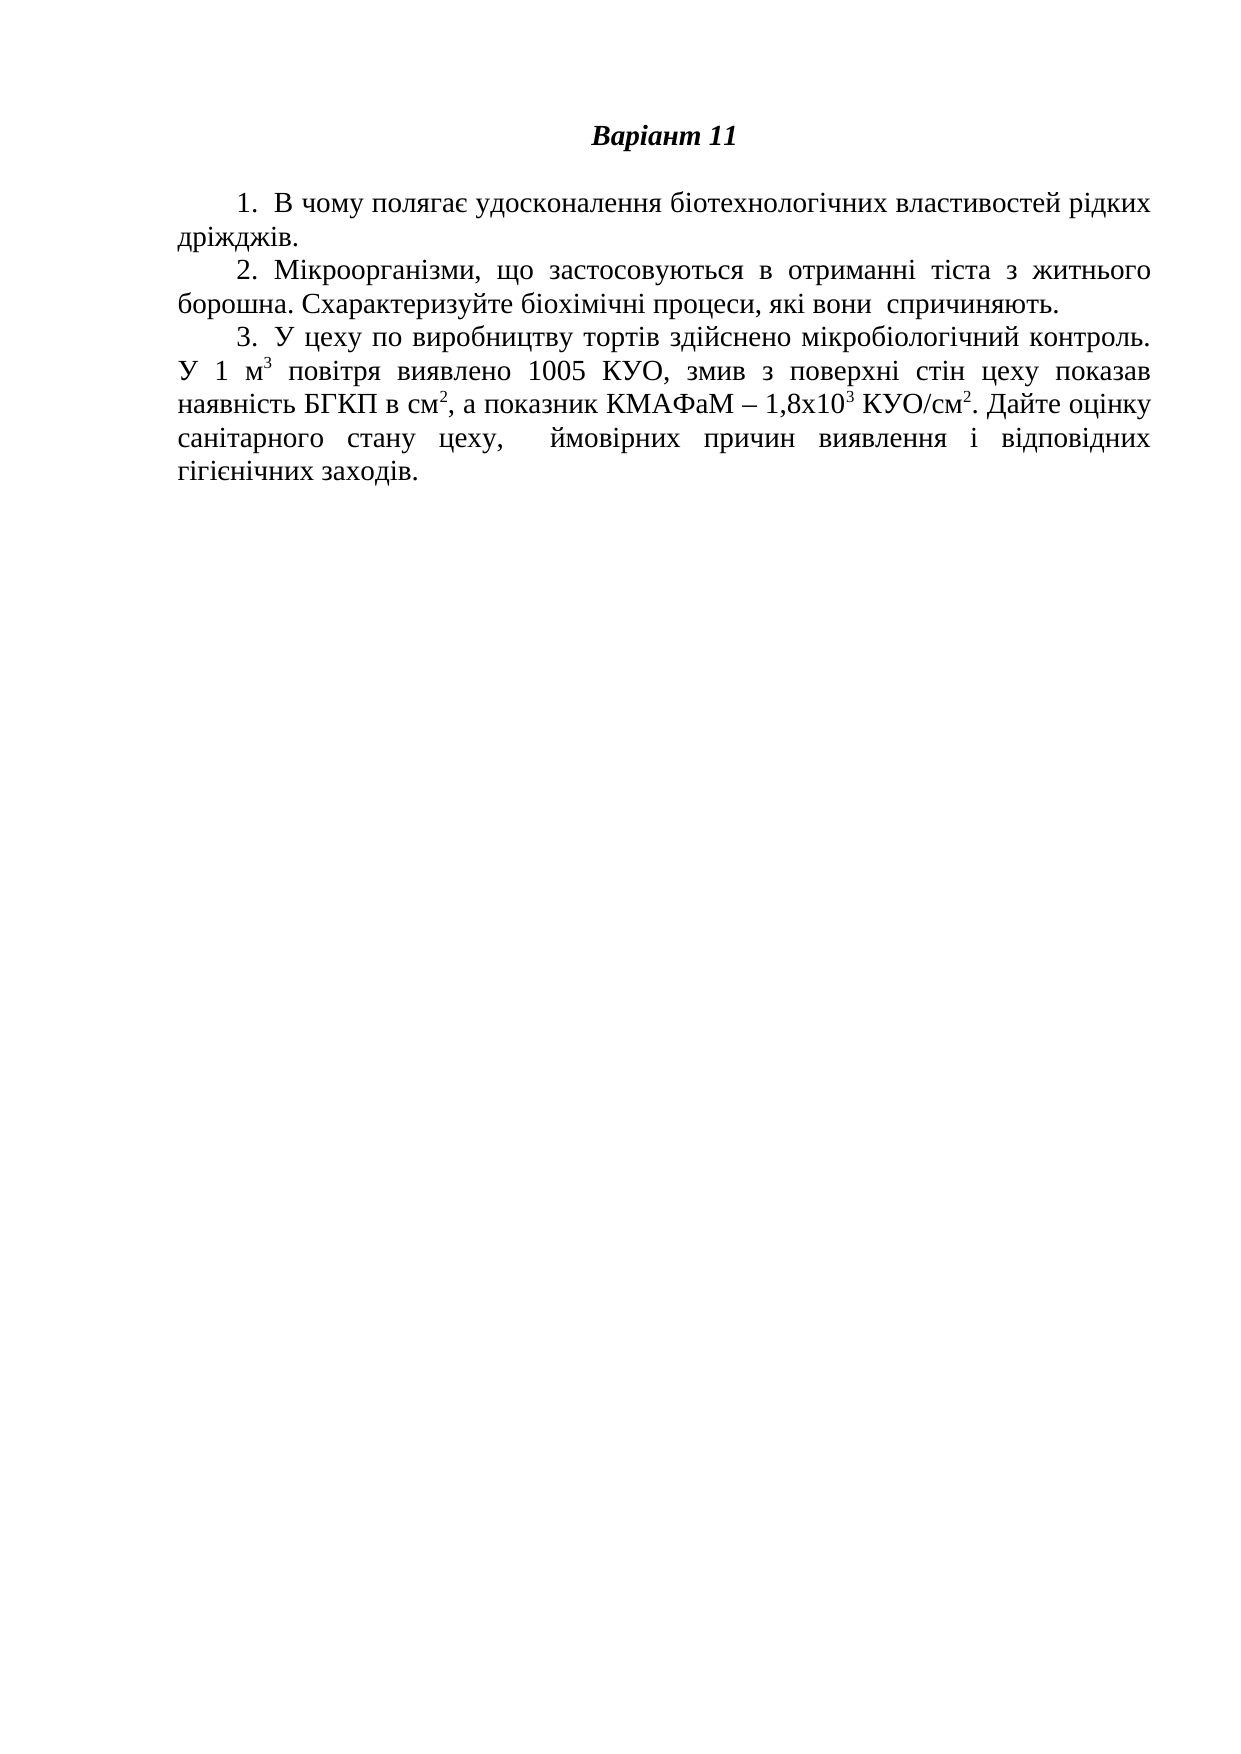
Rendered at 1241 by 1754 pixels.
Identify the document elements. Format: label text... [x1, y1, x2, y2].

list В чому полягає удосконалення біотехнологічних властивостей рідких дріжджів. [177, 185, 1152, 252]
list У цеху по виробництву тортів здійснено мікробіологічний контроль. У повітря виявлено 1005 КУО, змив з поверхні стін цеху показав наявність БГКП в см2, а показник КМАФаМ – 1,8х103 КУО/см2. Дайте оцінку санітарного стану цеху, ймовірних причин виявлення і відповідних гігієнічних заходів. [177, 319, 1152, 487]
list Мікроорганізми, що застосовуються в отриманні тіста з житнього борошна. Схарактеризуйте біохімічні процеси, які вони спричиняють. [177, 252, 1152, 319]
text Варіант 11 [177, 118, 1152, 152]
